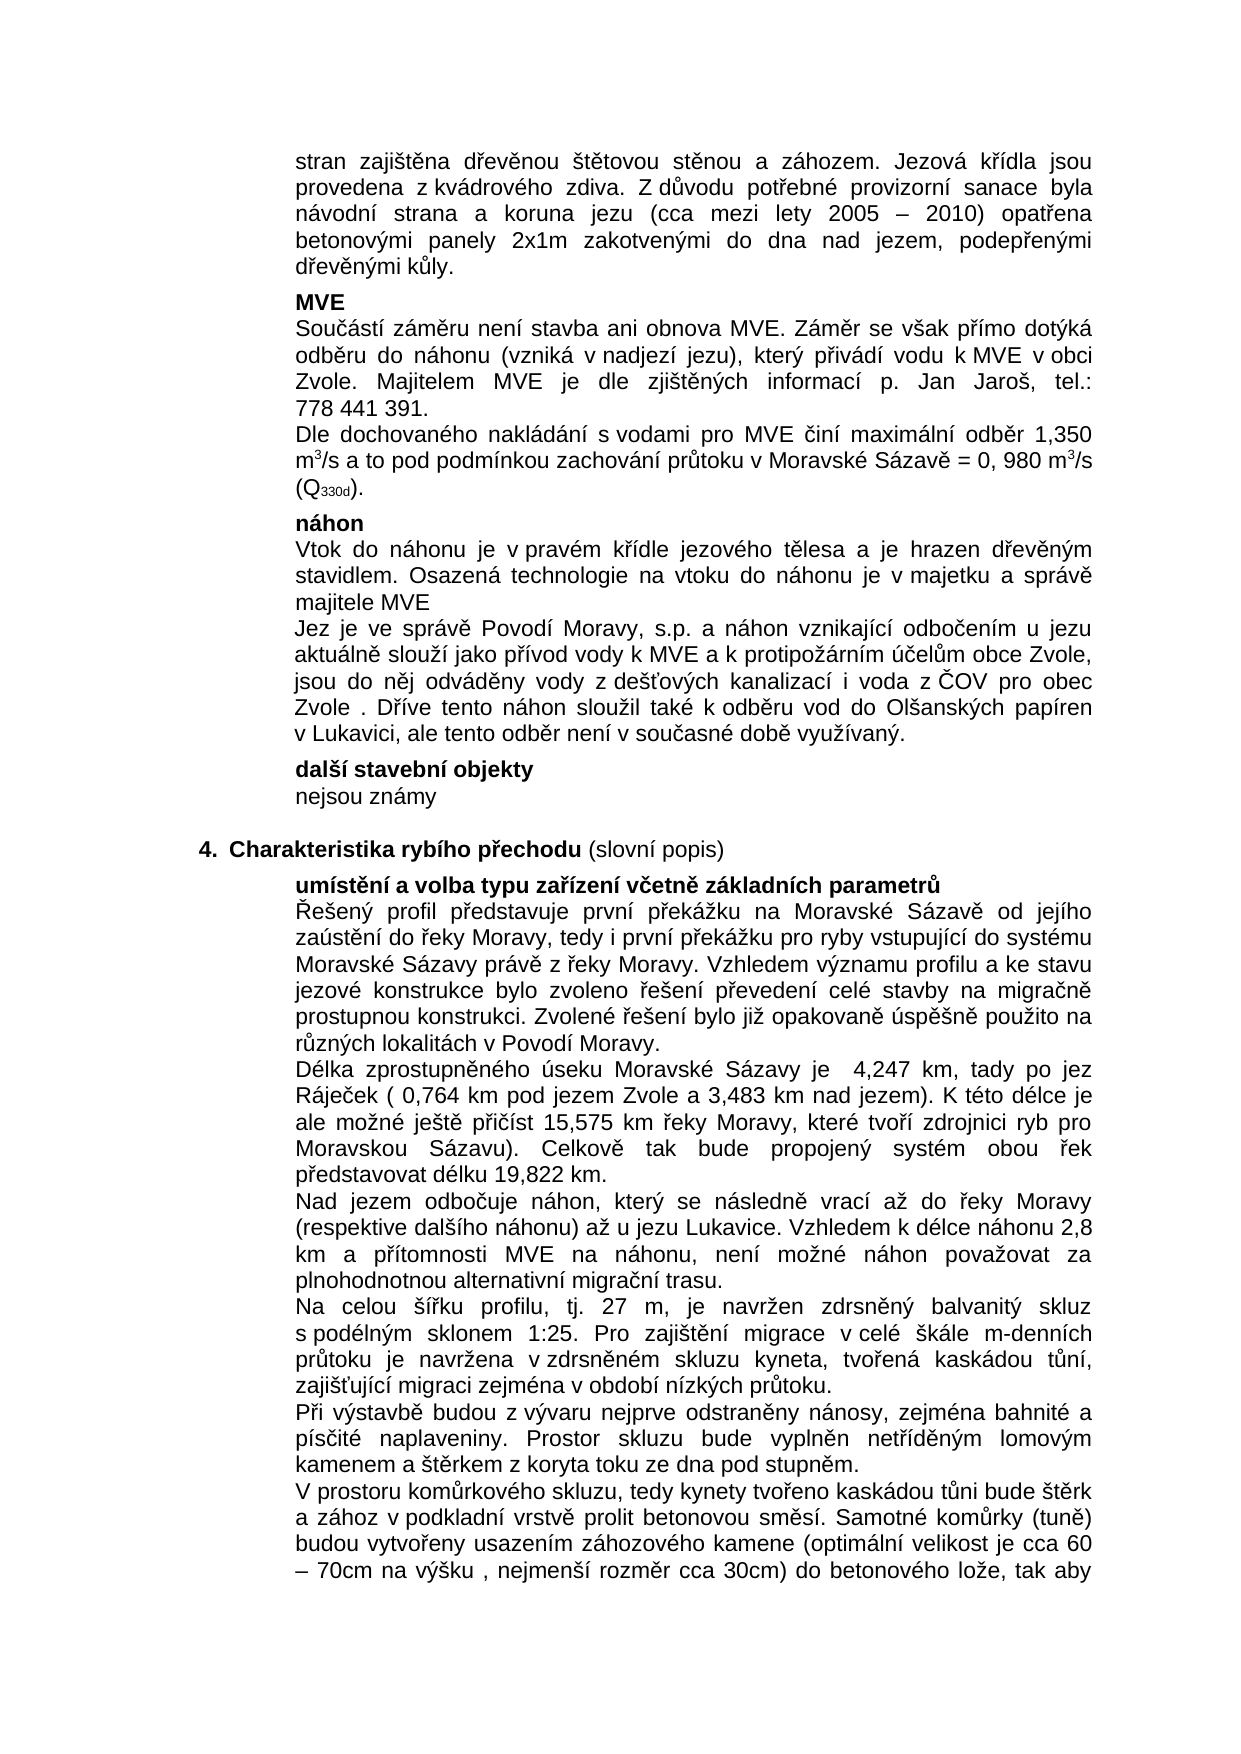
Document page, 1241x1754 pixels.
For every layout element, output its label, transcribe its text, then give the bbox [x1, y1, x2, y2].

text Na celou šířku profilu, tj. 27 m, je navržen zdrsněný balvanitý skluz s podélným sklonem 1:25. Pro zajištění migrace v celé škále m-denních průtoku je navržena v zdrsněném skluzu kyneta, tvořená kaskádou tůní, zajišťující migraci zejména v období nízkých průtoku. [295, 1293, 1093, 1399]
text náhon [272, 509, 1093, 536]
list Charakteristika rybího přechodu (slovní popis) [199, 836, 1093, 862]
text Dle dochovaného nakládání s vodami pro MVE činí maximální odběr 1,350 m3/s a to pod podmínkou zachování průtoku v Moravské Sázavě = 0, 980 m3/s (Q330d). [295, 421, 1093, 500]
text Jez je ve správě Povodí Moravy, s.p. a náhon vznikající odbočením u jezu aktuálně slouží jako přívod vody k MVE a k protipožárním účelům obce Zvole, jsou do něj odváděny vody z dešťových kanalizací i voda z ČOV pro obec Zvole . Dříve tento náhon sloužil také k odběru vod do Olšanských papíren v Lukavici, ale tento odběr není v současné době využívaný. [294, 615, 1093, 747]
text umístění a volba typu zařízení včetně základních parametrů [295, 872, 1093, 898]
text Nad jezem odbočuje náhon, který se následně vrací až do řeky Moravy (respektive dalšího náhonu) až u jezu Lukavice. Vzhledem k délce náhonu 2,8 km a přítomnosti MVE na náhonu, není možné náhon považovat za plnohodnotnou alternativní migrační trasu. [295, 1188, 1093, 1293]
text Při výstavbě budou z vývaru nejprve odstraněny nánosy, zejména bahnité a písčité naplaveniny. Prostor skluzu bude vyplněn netříděným lomovým kamenem a štěrkem z koryta toku ze dna pod stupněm. [295, 1399, 1093, 1478]
text Vtok do náhonu je v pravém křídle jezového tělesa a je hrazen dřevěným stavidlem. Osazená technologie na vtoku do náhonu je v majetku a správě majitele MVE [295, 536, 1093, 615]
text Délka zprostupněného úseku Moravské Sázavy je 4,247 km, tady po jez Ráječek ( 0,764 km pod jezem Zvole a 3,483 km nad jezem). K této délce je ale možné ještě přičíst 15,575 km řeky Moravy, které tvoří zdrojnici ryb pro Moravskou Sázavu). Celkově tak bude propojený systém obou řek představovat délku 19,822 km. [295, 1056, 1093, 1188]
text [295, 148, 1093, 279]
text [295, 1478, 1093, 1583]
text Součástí záměru není stavba ani obnova MVE. Záměr se však přímo dotýká odběru do náhonu (vzniká v nadjezí jezu), který přivádí vodu k MVE v obci Zvole. Majitelem MVE je dle zjištěných informací p. Jan Jaroš, tel.: 778 441 391. [295, 315, 1093, 421]
text MVE [272, 289, 1093, 315]
text Řešený profil představuje první překážku na Moravské Sázavě od jejího zaústění do řeky Moravy, tedy i první překážku pro ryby vstupující do systému Moravské Sázavy právě z řeky Moravy. Vzhledem významu profilu a ke stavu jezové konstrukce bylo zvoleno řešení převedení celé stavby na migračně prostupnou konstrukci. Zvolené řešení bylo již opakovaně úspěšně použito na různých lokalitách v Povodí Moravy. [295, 898, 1093, 1056]
text nejsou známy [148, 783, 1093, 809]
text další stavební objekty [148, 756, 1093, 783]
